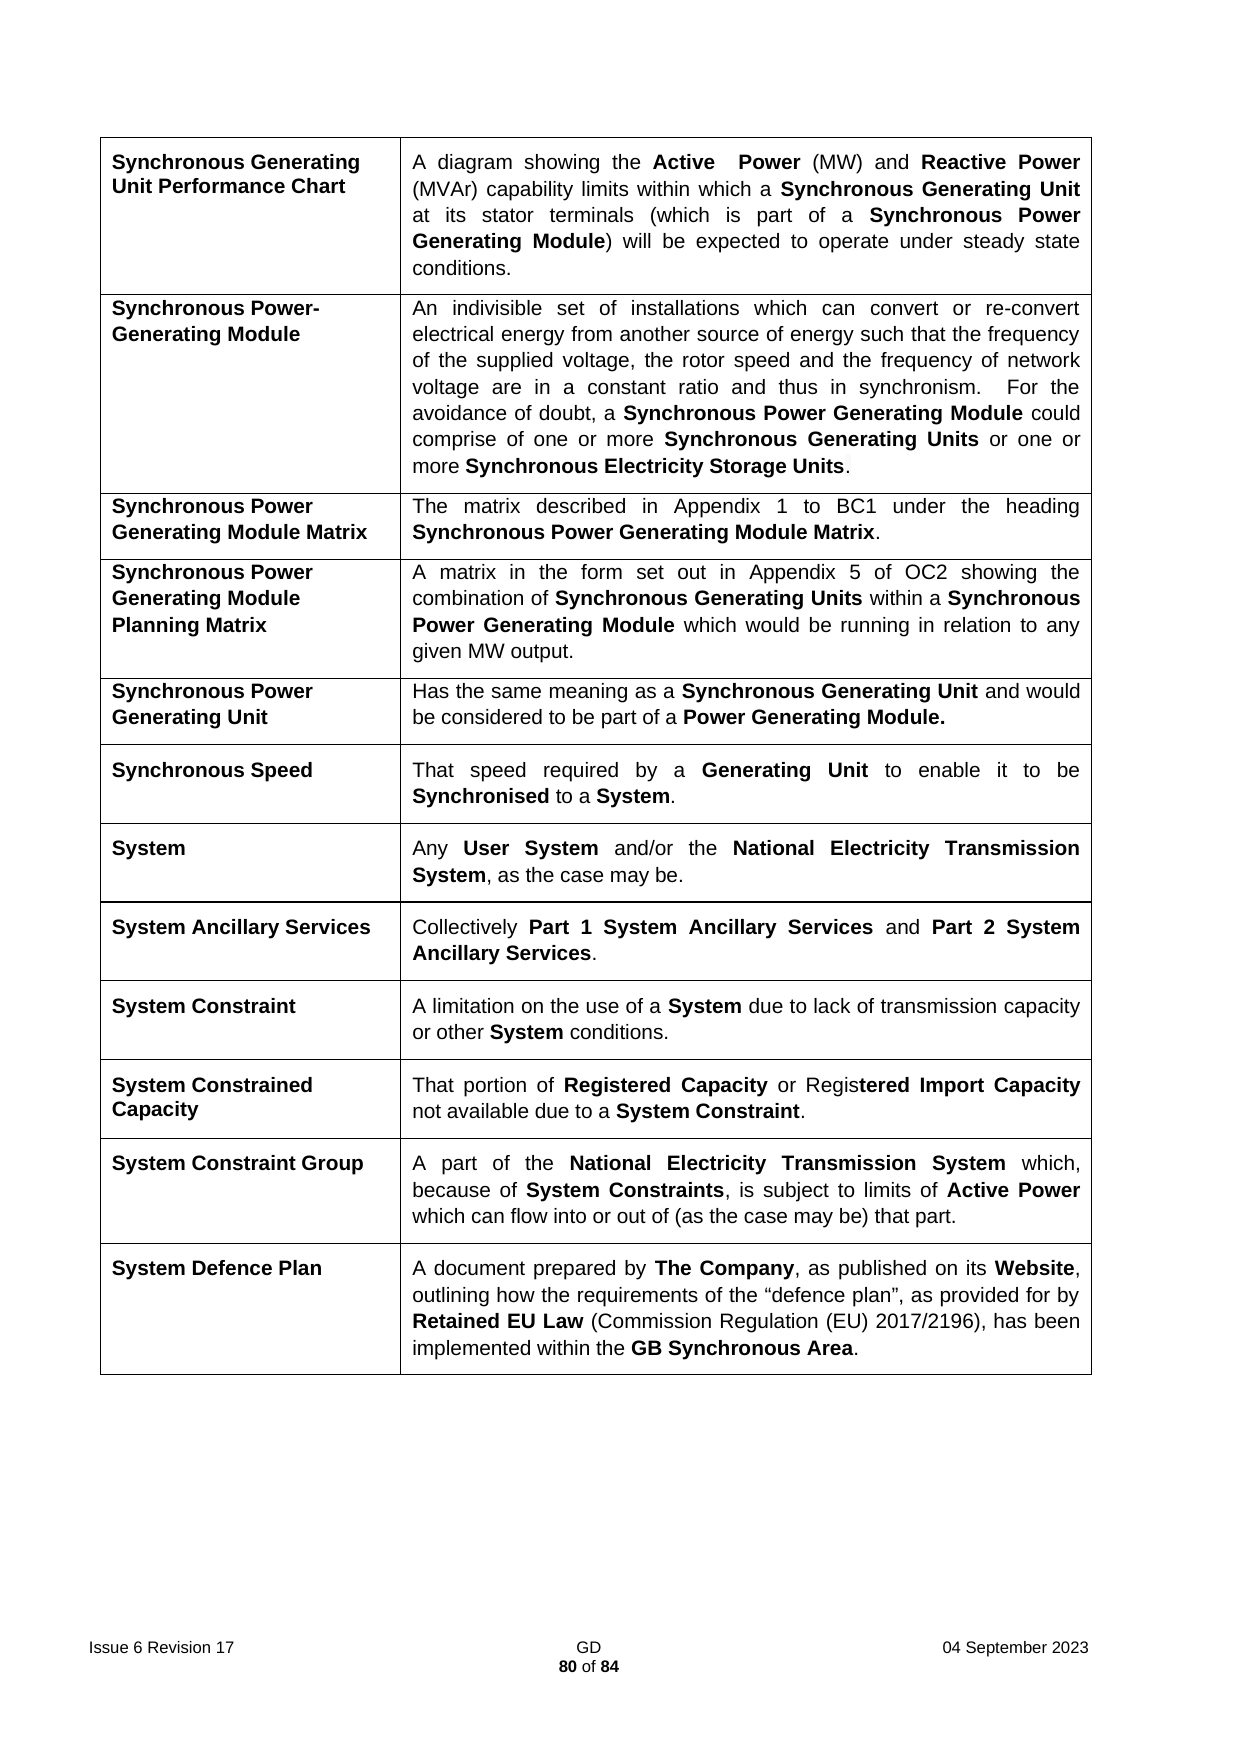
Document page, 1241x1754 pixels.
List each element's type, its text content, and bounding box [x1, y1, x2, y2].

table_cell System Constraint [101, 981, 400, 1059]
table_cell That speed required by a Generating Unit to enable it to be Synchronised to a System. [401, 745, 1091, 823]
table_cell Synchronous Power-Generating Module [101, 295, 400, 492]
table_cell A limitation on the use of a System due to lack of transmission capacity or other System conditions. [401, 981, 1091, 1059]
table_cell A matrix in the form set out in Appendix 5 of OC2 showing the combination of Synchronous Generating Units within a Synchronous Power Generating Module which would be running in relation to any given MW output. [401, 560, 1091, 678]
table_cell Has the same meaning as a Synchronous Generating Unit and would be considered to be part of a Power Generating Module. [401, 679, 1091, 744]
table_cell Synchronous Speed [101, 745, 400, 823]
table_cell A part of the National Electricity Transmission System which, because of System Constraints, is subject to limits of Active Power which can flow into or out of (as the case may be) that part. [401, 1139, 1091, 1243]
table_cell A diagram showing the Active Power (MW) and Reactive Power (MVAr) capability limits within which a Synchronous Generating Unit at its stator terminals (which is part of a Synchronous Power Generating Module) will be expected to operate under steady state conditions. [401, 138, 1091, 294]
table_cell An indivisible set of installations which can convert or re-convert electrical energy from another source of energy such that the frequency of the supplied voltage, the rotor speed and the frequency of network voltage are in a constant ratio and thus in synchronism. For the avoidance of doubt, a Synchronous Power Generating Module could comprise of one or more Synchronous Generating Units or one or more Synchronous Electricity Storage Units. [401, 295, 1091, 492]
table_cell That portion of Registered Capacity or Registered Import Capacity not available due to a System Constraint. [401, 1060, 1091, 1138]
table_cell Synchronous Power Generating Module Planning Matrix [101, 560, 400, 678]
table_cell System Constraint Group [101, 1139, 400, 1243]
table_cell Any User System and/or the National Electricity Transmission System, as the case may be. [401, 824, 1091, 901]
table_cell Collectively Part 1 System Ancillary Services and Part 2 System Ancillary Services. [401, 903, 1091, 980]
table_cell The matrix described in Appendix 1 to BC1 under the heading Synchronous Power Generating Module Matrix. [401, 494, 1091, 559]
table_cell A document prepared by The Company, as published on its Website, outlining how the requirements of the “defence plan”, as provided for by Retained EU Law (Commission Regulation (EU) 2017/2196), has been implemented within the GB Synchronous Area. [401, 1244, 1091, 1374]
table_cell Synchronous Generating Unit Performance Chart [101, 138, 400, 294]
table_cell System Constrained Capacity [101, 1060, 400, 1138]
table_cell System Ancillary Services [101, 903, 400, 980]
table_cell System Defence Plan [101, 1244, 400, 1374]
table_cell Synchronous Power Generating Unit [101, 679, 400, 744]
table_cell Synchronous Power Generating Module Matrix [101, 494, 400, 559]
table_cell System [101, 824, 400, 901]
